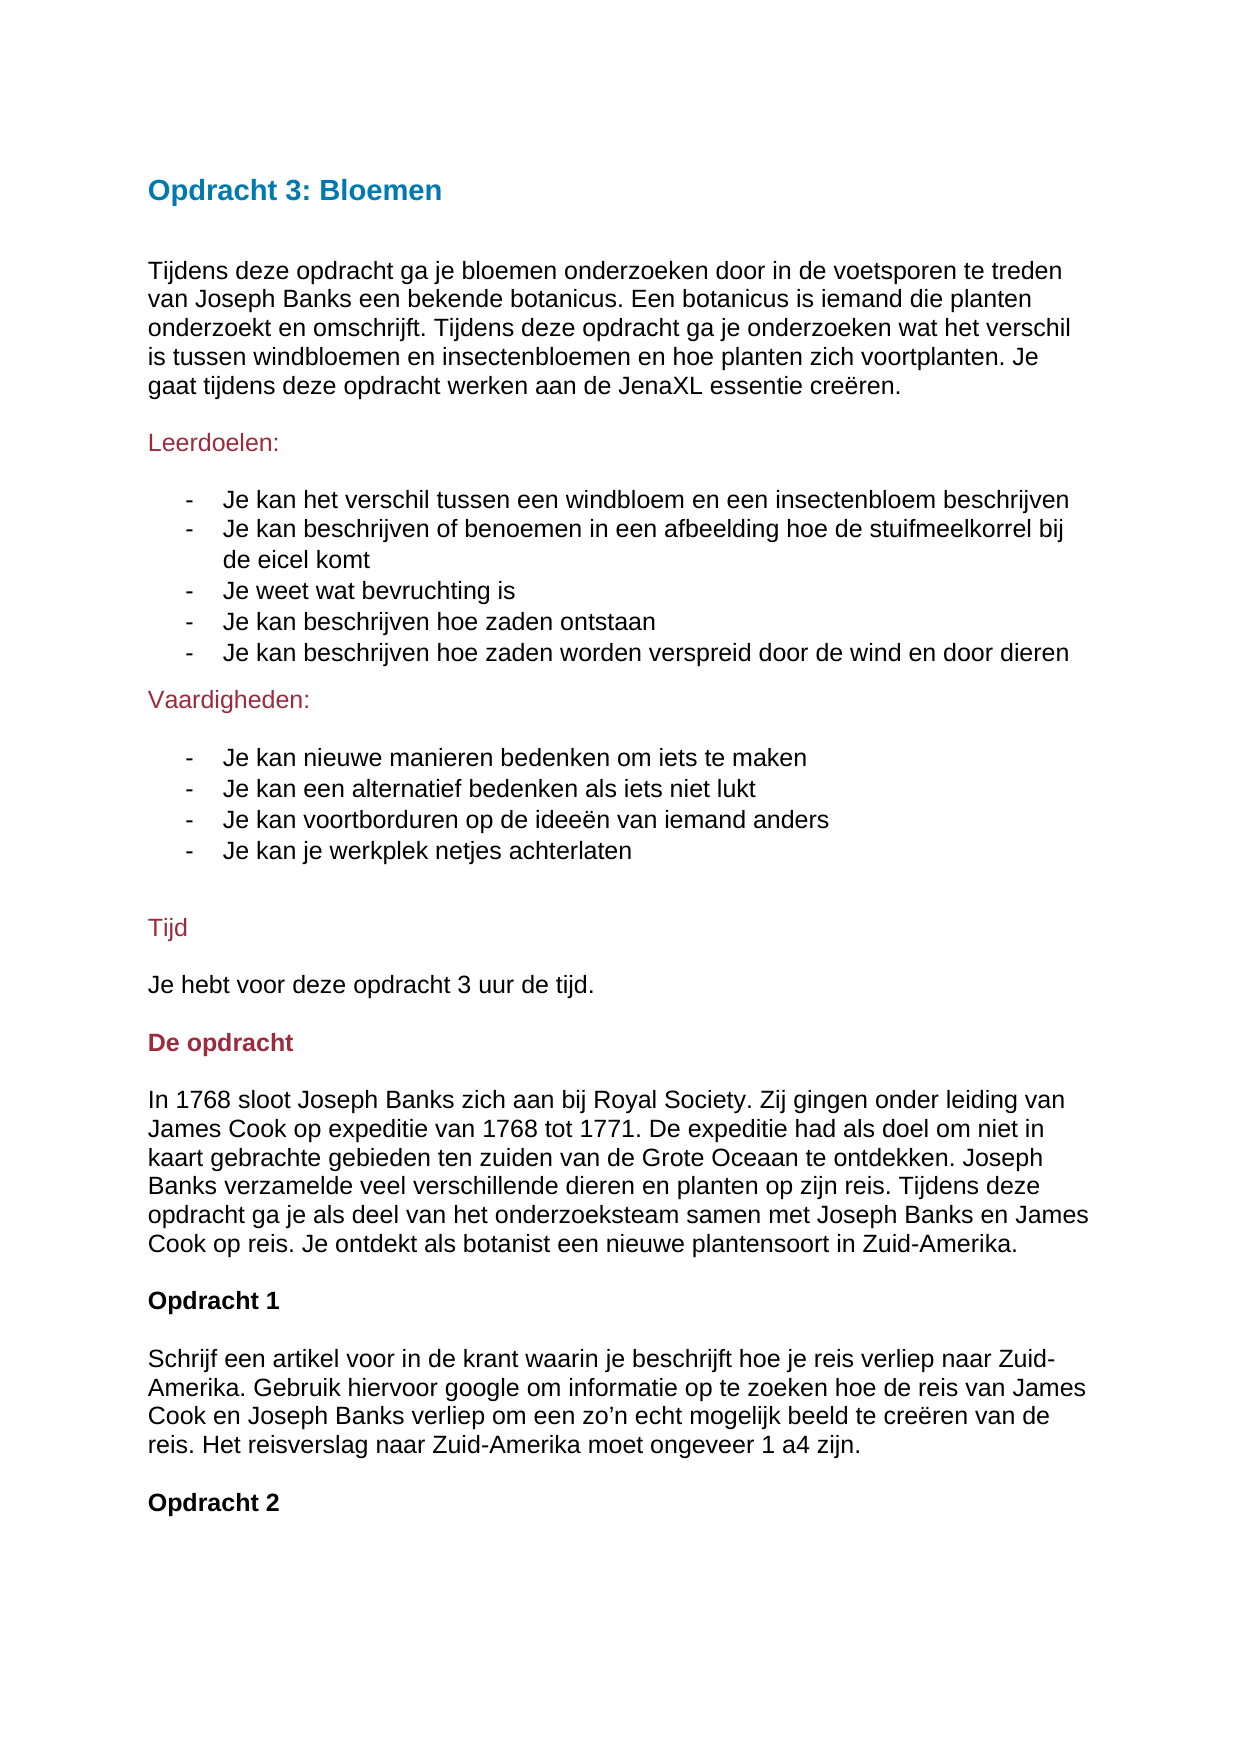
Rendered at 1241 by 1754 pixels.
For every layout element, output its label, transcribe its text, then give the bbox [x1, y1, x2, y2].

list Je kan het verschil tussen een windbloem en een insectenbloem beschrijven [185, 485, 1093, 514]
list Je weet wat bevruchting is [185, 576, 1093, 604]
text Tijdens deze opdracht ga je bloemen onderzoeken door in de voetsporen te treden van Joseph Banks een bekende botanicus. Een botanicus is iemand die planten onderzoekt en omschrijft. Tijdens deze opdracht ga je onderzoeken wat het verschil is tussen windbloemen en insectenbloemen en hoe planten zich voortplanten. Je gaat tijdens deze opdracht werken aan de JenaXL essentie creëren. [148, 256, 1093, 399]
list Je kan een alternatief bedenken als iets niet lukt [185, 774, 1093, 803]
text Schrijf een artikel voor in de krant waarin je beschrijft hoe je reis verliep naar Zuid-Amerika. Gebruik hiervoor google om informatie op te zoeken hoe de reis van James Cook en Joseph Banks verliep om een zo’n echt mogelijk beeld te creëren van de reis. Het reisverslag naar Zuid-Amerika moet ongeveer 1 a4 zijn. [148, 1344, 1093, 1459]
list Je kan beschrijven hoe zaden worden verspreid door de wind en door dieren [185, 638, 1093, 667]
text In 1768 sloot Joseph Banks zich aan bij Royal Society. Zij gingen onder leiding van James Cook op expeditie van 1768 tot 1771. De expeditie had als doel om niet in kaart gebrachte gebieden ten zuiden van de Grote Oceaan te ontdekken. Joseph Banks verzamelde veel verschillende dieren en planten op zijn reis. Tijdens deze opdracht ga je als deel van het onderzoeksteam samen met Joseph Banks en James Cook op reis. Je ontdekt als botanist een nieuwe plantensoort in Zuid-Amerika. [148, 1085, 1093, 1258]
text Tijd [148, 913, 1093, 941]
text De opdracht [148, 1028, 1093, 1056]
text Opdracht 1 [148, 1286, 1093, 1315]
text Leerdoelen: [148, 428, 1093, 457]
list Je kan nieuwe manieren bedenken om iets te maken [185, 743, 1093, 772]
text Opdracht 2 [148, 1488, 1093, 1516]
text Je hebt voor deze opdracht 3 uur de tijd. [148, 970, 1093, 999]
text Vaardigheden: [148, 686, 1093, 714]
subtitle Opdracht 3: Bloemen [148, 173, 1093, 206]
list Je kan voortborduren op de ideeën van iemand anders [185, 805, 1093, 834]
list Je kan je werkplek netjes achterlaten [185, 836, 1093, 865]
list Je kan beschrijven of benoemen in een afbeelding hoe de stuifmeelkorrel bij de eicel komt [185, 514, 1093, 573]
list Je kan beschrijven hoe zaden ontstaan [185, 607, 1093, 636]
